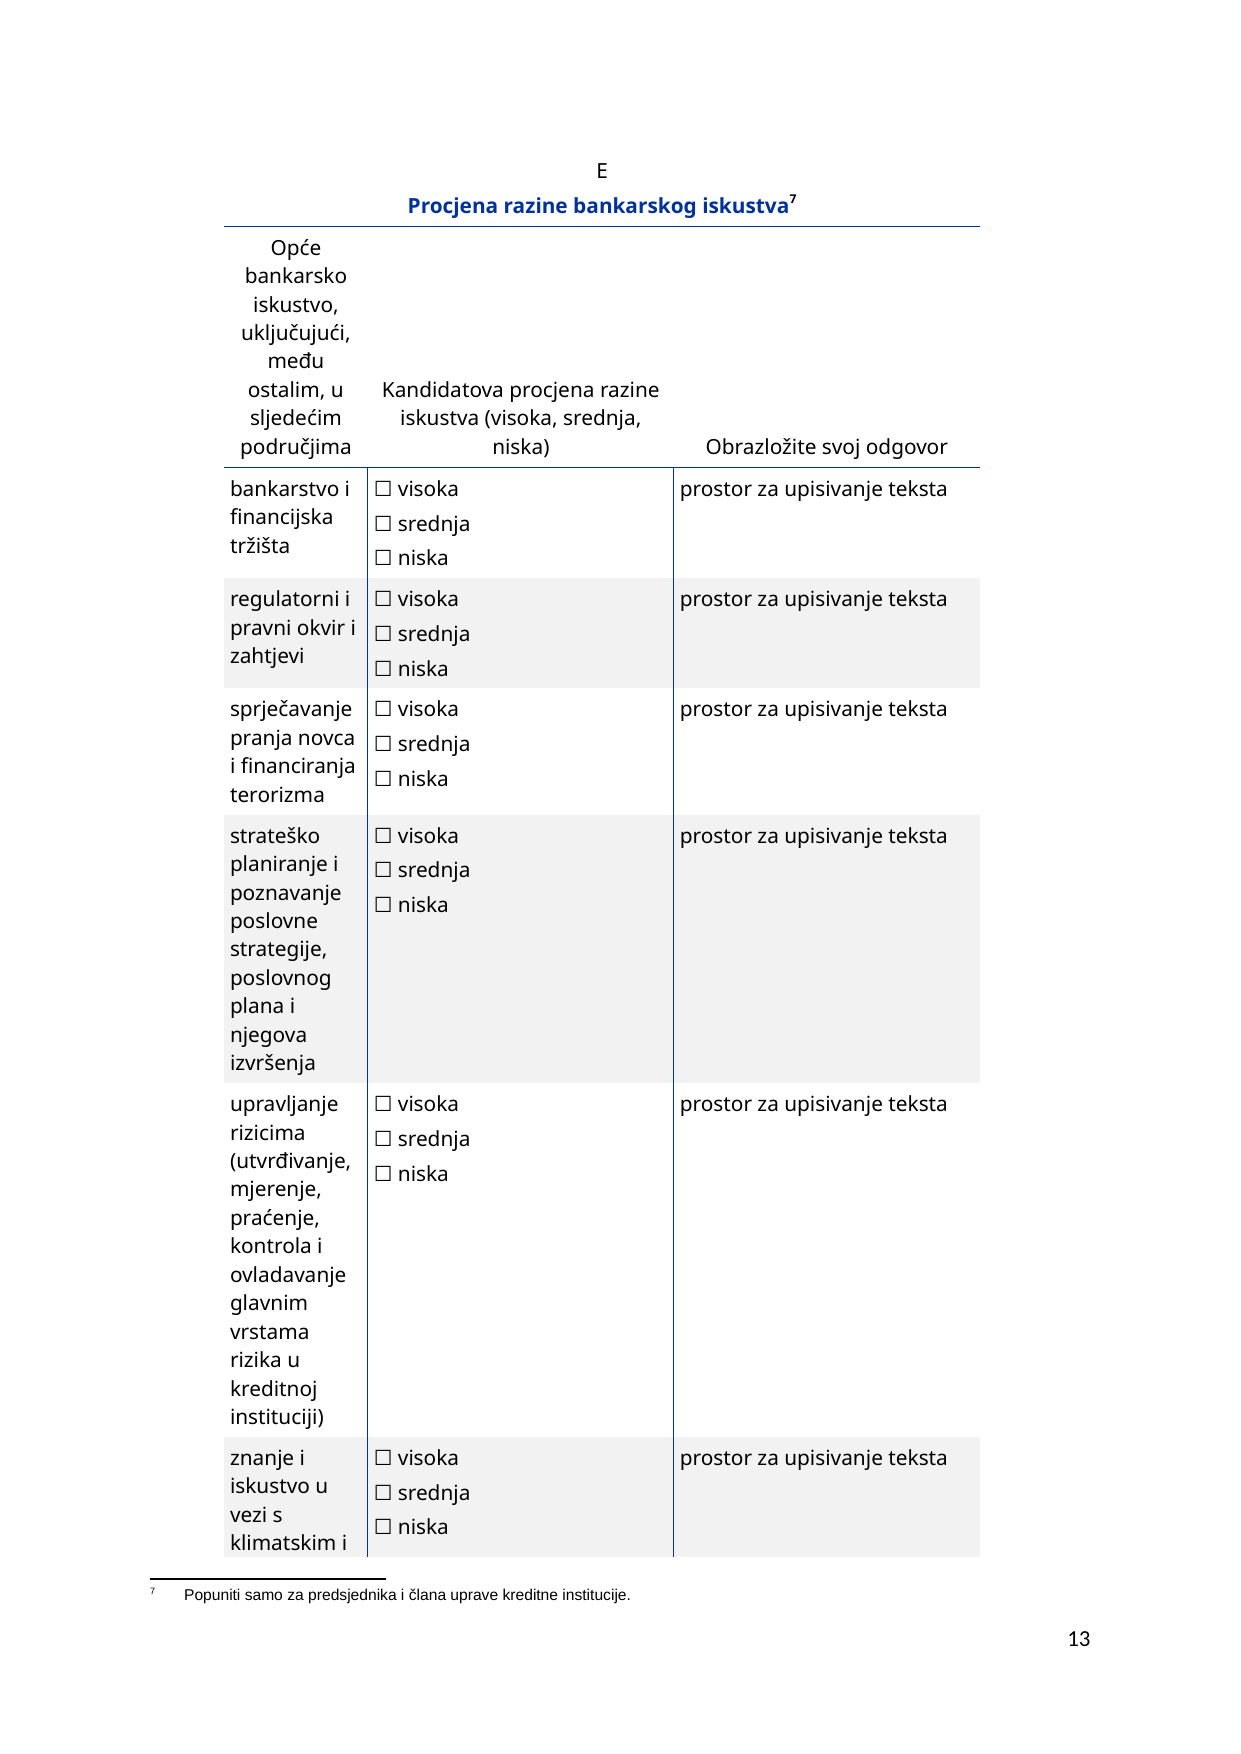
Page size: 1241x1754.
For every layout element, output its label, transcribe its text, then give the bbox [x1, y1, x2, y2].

table_cell upravljanje rizicima (utvrđivanje, mjerenje, praćenje, kontrola i ovladavanje glavnim vrstama rizika u kreditnoj instituciji) [224, 1083, 367, 1437]
table_cell ☐ visoka ☐ srednja ☐ niska [368, 1083, 673, 1437]
table_cell znanje i iskustvo u vezi s klimatskim i okolišnim rizicima [224, 1437, 367, 1557]
table_cell prostor za upisivanje teksta [674, 688, 980, 814]
table_cell Kandidatova procjena razine iskustva (visoka, srednja, niska) [368, 227, 674, 467]
table_cell ☐ visoka ☐ srednja ☐ niska [368, 1437, 673, 1557]
table_header E Procjena razine bankarskog iskustva [224, 150, 980, 226]
table_cell ☐ visoka ☐ srednja ☐ niska [368, 578, 673, 688]
table_cell prostor za upisivanje teksta [674, 468, 980, 578]
table_cell ☐ visoka ☐ srednja ☐ niska [368, 468, 673, 578]
table_cell Opće bankarsko iskustvo, uključujući, među ostalim, u sljedećim područjima [224, 227, 368, 467]
table_cell ☐ visoka ☐ srednja ☐ niska [368, 688, 673, 814]
table_cell strateško planiranje i poznavanje poslovne strategije, poslovnog plana i njegova izvršenja [224, 815, 367, 1083]
table_cell prostor za upisivanje teksta [674, 1083, 980, 1437]
table_cell prostor za upisivanje teksta [674, 1437, 980, 1557]
table_cell regulatorni i pravni okvir i zahtjevi [224, 578, 367, 688]
table_cell ☐ visoka ☐ srednja ☐ niska [368, 815, 673, 1083]
table_cell Obrazložite svoj odgovor [674, 227, 980, 467]
table_cell bankarstvo i financijska tržišta [224, 468, 367, 578]
table_cell prostor za upisivanje teksta [674, 815, 980, 1083]
table_cell sprječavanje pranja novca i financiranja terorizma [224, 688, 367, 814]
table_cell prostor za upisivanje teksta [674, 578, 980, 688]
